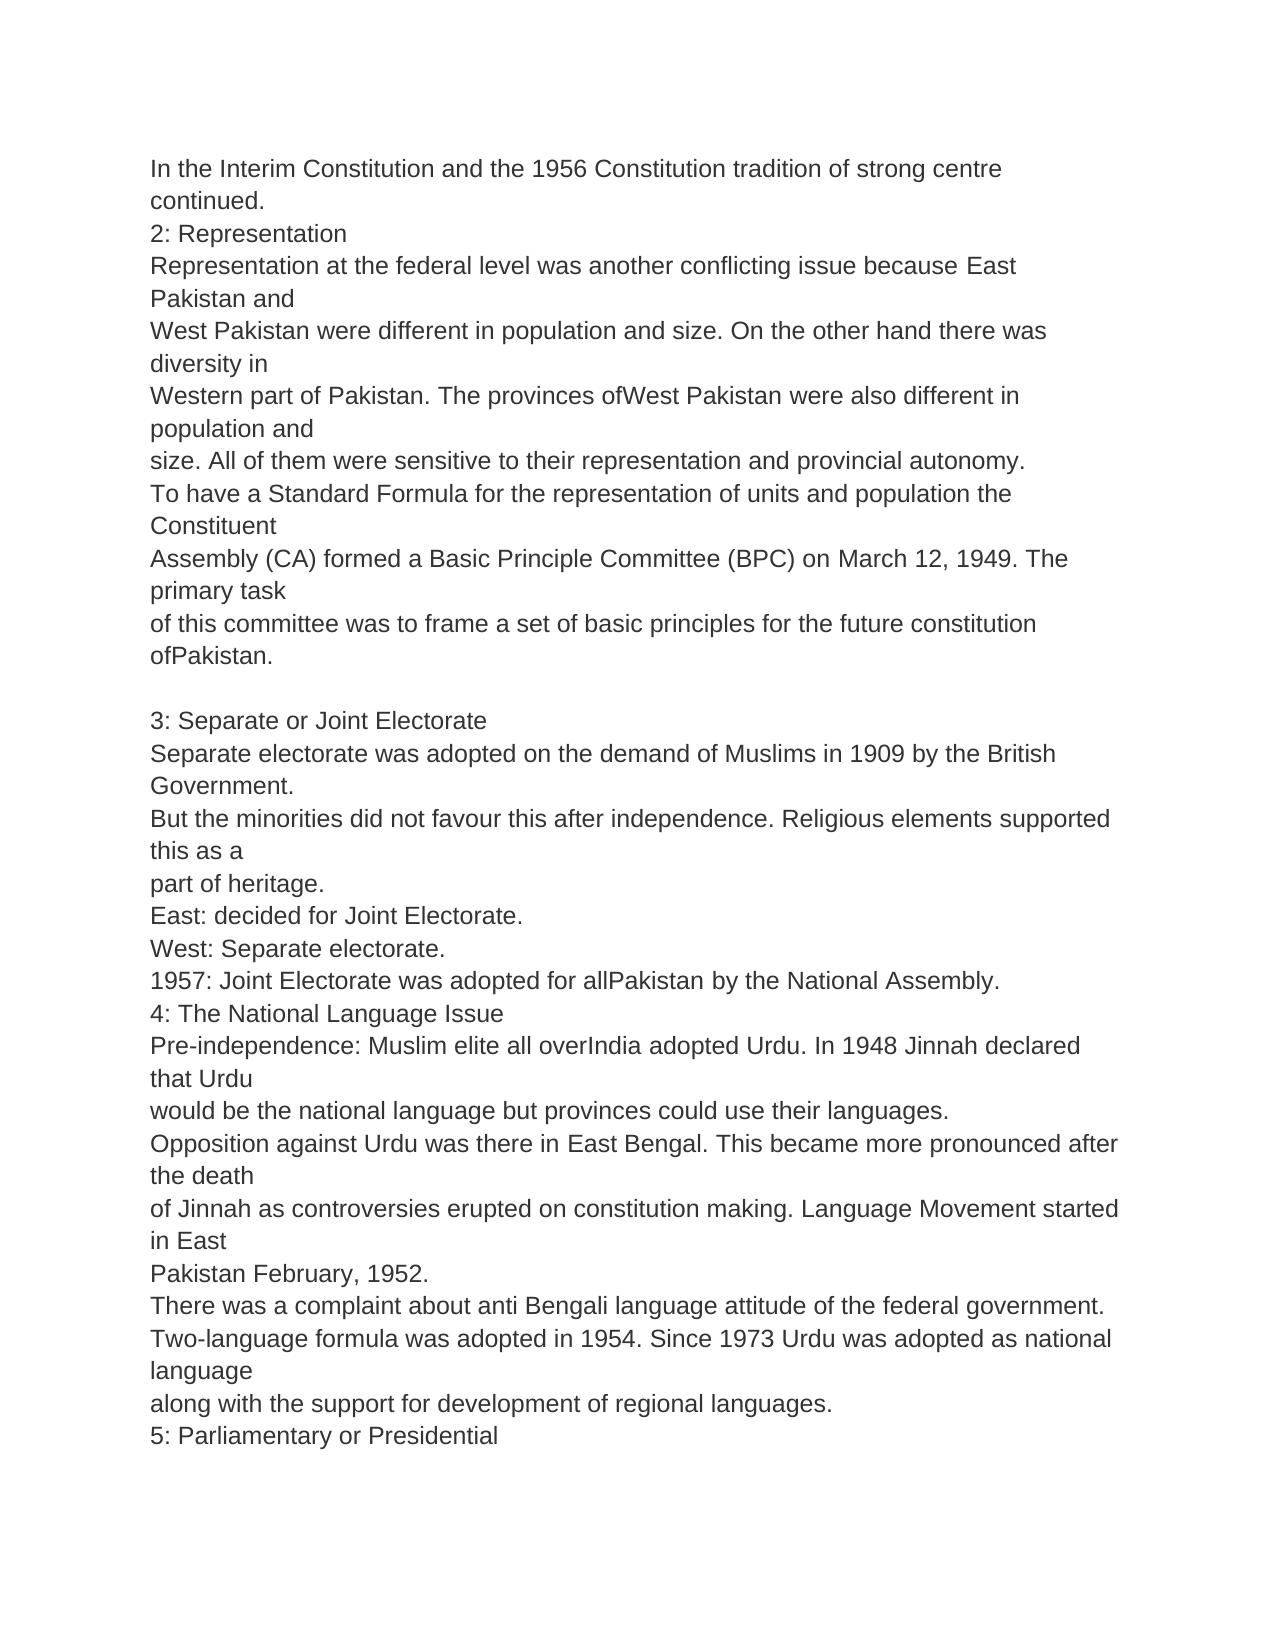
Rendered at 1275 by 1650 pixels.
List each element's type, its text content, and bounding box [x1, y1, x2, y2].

text Pre-independence: Muslim elite all overIndia adopted Urdu. In 1948 Jinnah declared that Urdu [150, 1027, 1125, 1092]
text There was a complaint about anti Bengali language attitude of the federal government. [150, 1287, 1125, 1320]
text 4: The National Language Issue [150, 995, 1125, 1027]
text Assembly (CA) formed a Basic Principle Committee (BPC) on March 12, 1949. The primary task [150, 540, 1125, 605]
text Representation at the federal level was another conflicting issue because East Pakistan and [150, 247, 1125, 312]
text To have a Standard Formula for the representation of units and population the Constituent [150, 475, 1125, 540]
text But the minorities did not favour this after independence. Religious elements supported this as a [150, 800, 1125, 865]
text In the Interim Constitution and the 1956 Constitution tradition of strong centre continued. [150, 150, 1125, 215]
text along with the support for development of regional languages. [150, 1385, 1125, 1417]
text Opposition against Urdu was there in East Bengal. This became more pronounced after the death [150, 1125, 1125, 1190]
text Two-language formula was adopted in 1954. Since 1973 Urdu was adopted as national language [150, 1320, 1125, 1385]
text Separate electorate was adopted on the demand of Muslims in 1909 by the British Government. [150, 735, 1125, 800]
text 2: Representation [150, 215, 1125, 247]
text 5: Parliamentary or Presidential [150, 1417, 1125, 1450]
text Pakistan February, 1952. [150, 1255, 1125, 1287]
text Western part of Pakistan. The provinces ofWest Pakistan were also different in population and [150, 377, 1125, 442]
text size. All of them were sensitive to their representation and provincial autonomy. [150, 442, 1125, 475]
text West: Separate electorate. [150, 930, 1125, 962]
text would be the national language but provinces could use their languages. [150, 1092, 1125, 1125]
text 1957: Joint Electorate was adopted for allPakistan by the National Assembly. [150, 962, 1125, 995]
text West Pakistan were different in population and size. On the other hand there was diversity in [150, 312, 1125, 377]
text of this committee was to frame a set of basic principles for the future constitution ofPakistan. [150, 605, 1125, 670]
text East: decided for Joint Electorate. [150, 897, 1125, 930]
text part of heritage. [150, 865, 1125, 897]
text 3: Separate or Joint Electorate [150, 702, 1125, 735]
text of Jinnah as controversies erupted on constitution making. Language Movement started in East [150, 1190, 1125, 1255]
